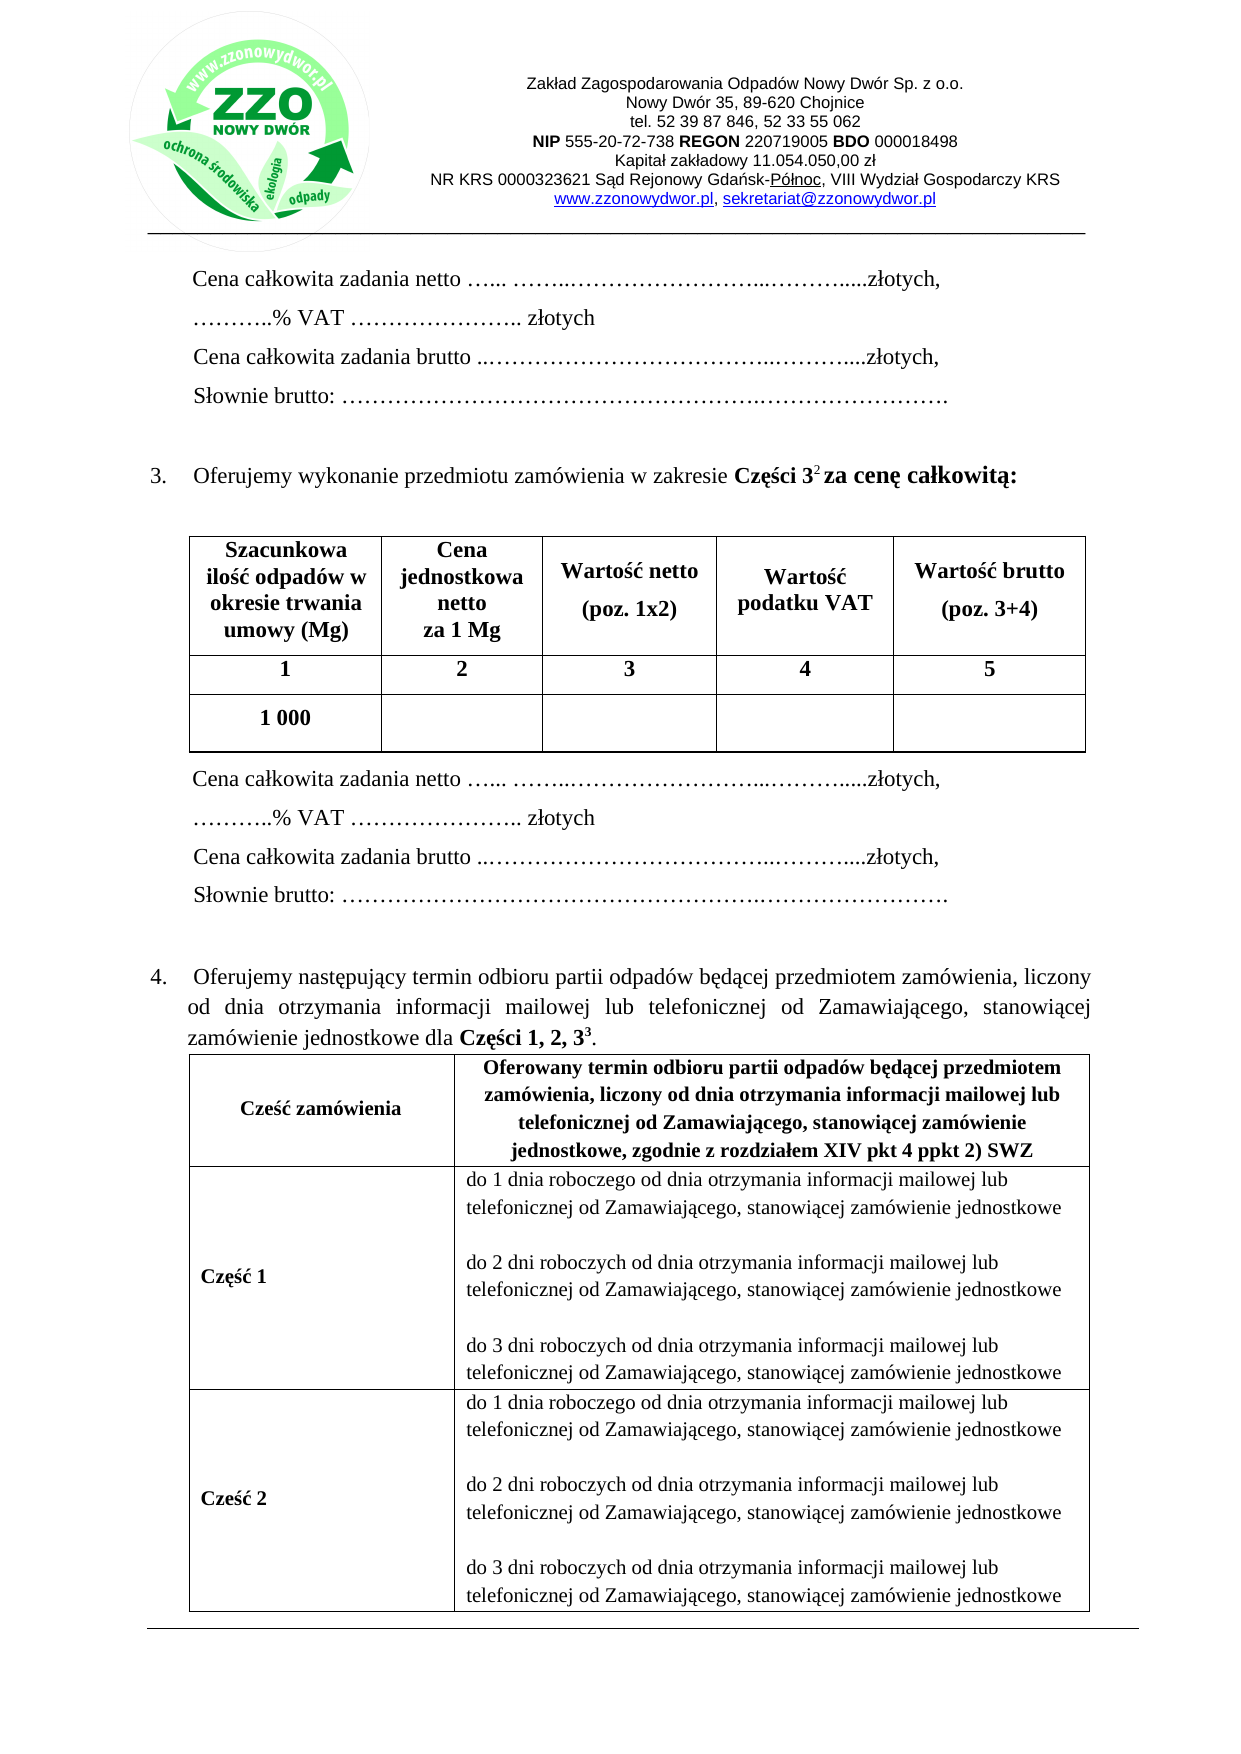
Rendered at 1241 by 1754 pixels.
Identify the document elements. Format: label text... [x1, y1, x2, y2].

table_header Cześć zamówienia [190, 1055, 454, 1166]
picture [125, 11, 370, 252]
table_cell [543, 695, 716, 751]
table_cell 1 [190, 656, 381, 694]
table_cell 3 [543, 656, 716, 694]
list Oferujemy następujący termin odbioru partii odpadów będącej przedmiotem zamówienia, liczony od dnia otrzymania informacji mailowej lub telefonicznej od Zamawiającego, stanowiącej zamówienie jednostkowe dla Części 1, 2, 33. [150, 963, 1092, 1050]
table_cell 4 [717, 656, 893, 694]
text Cena całkowita zadania netto …... ……..……………………...……….....złotych, [148, 765, 1092, 791]
table_cell 2 [382, 656, 542, 694]
table_header Wartość netto (poz. 1x2) [543, 537, 716, 654]
text Cena całkowita zadania brutto ..………………………………..………....złotych, [147, 843, 1092, 869]
table_header Wartość brutto (poz. 3+4) [894, 537, 1085, 654]
table_cell [382, 695, 542, 751]
table_header Oferowany termin odbioru partii odpadów będącej przedmiotem zamówienia, liczony od dnia otrzymania informacji mailowej lub telefonicznej od Zamawiającego, stanowiącej zamówienie jednostkowe, zgodnie z rozdziałem XIV pkt 4 ppkt 2) SWZ [455, 1055, 1089, 1166]
list Oferujemy wykonanie przedmiotu zamówienia w zakresie Części 32 za cenę całkowitą: [150, 460, 1092, 488]
table_header Szacunkowa ilość odpadów w okresie trwania umowy (Mg) [190, 537, 381, 654]
table_cell Cześć 2 [190, 1390, 454, 1611]
table_cell [717, 695, 893, 751]
table_header Wartość podatku VAT [717, 537, 893, 654]
text Cena całkowita zadania brutto ..………………………………..………....złotych, [147, 343, 1092, 369]
table_cell 5 [894, 656, 1085, 694]
text Słownie brutto: ……………………………………………….……………………. [147, 382, 1092, 408]
table_header Cena jednostkowa netto za 1 Mg [382, 537, 542, 654]
text Słownie brutto: ……………………………………………….……………………. [147, 882, 1092, 908]
text ………..% VAT ………………….. złotych [148, 804, 1092, 830]
text ………..% VAT ………………….. złotych [148, 304, 1092, 331]
text Cena całkowita zadania netto …... ……..……………………...……….....złotych, [148, 266, 1092, 292]
table_cell [894, 695, 1085, 751]
table_cell Część 1 [190, 1167, 454, 1388]
table_cell 1 000 [190, 695, 381, 751]
